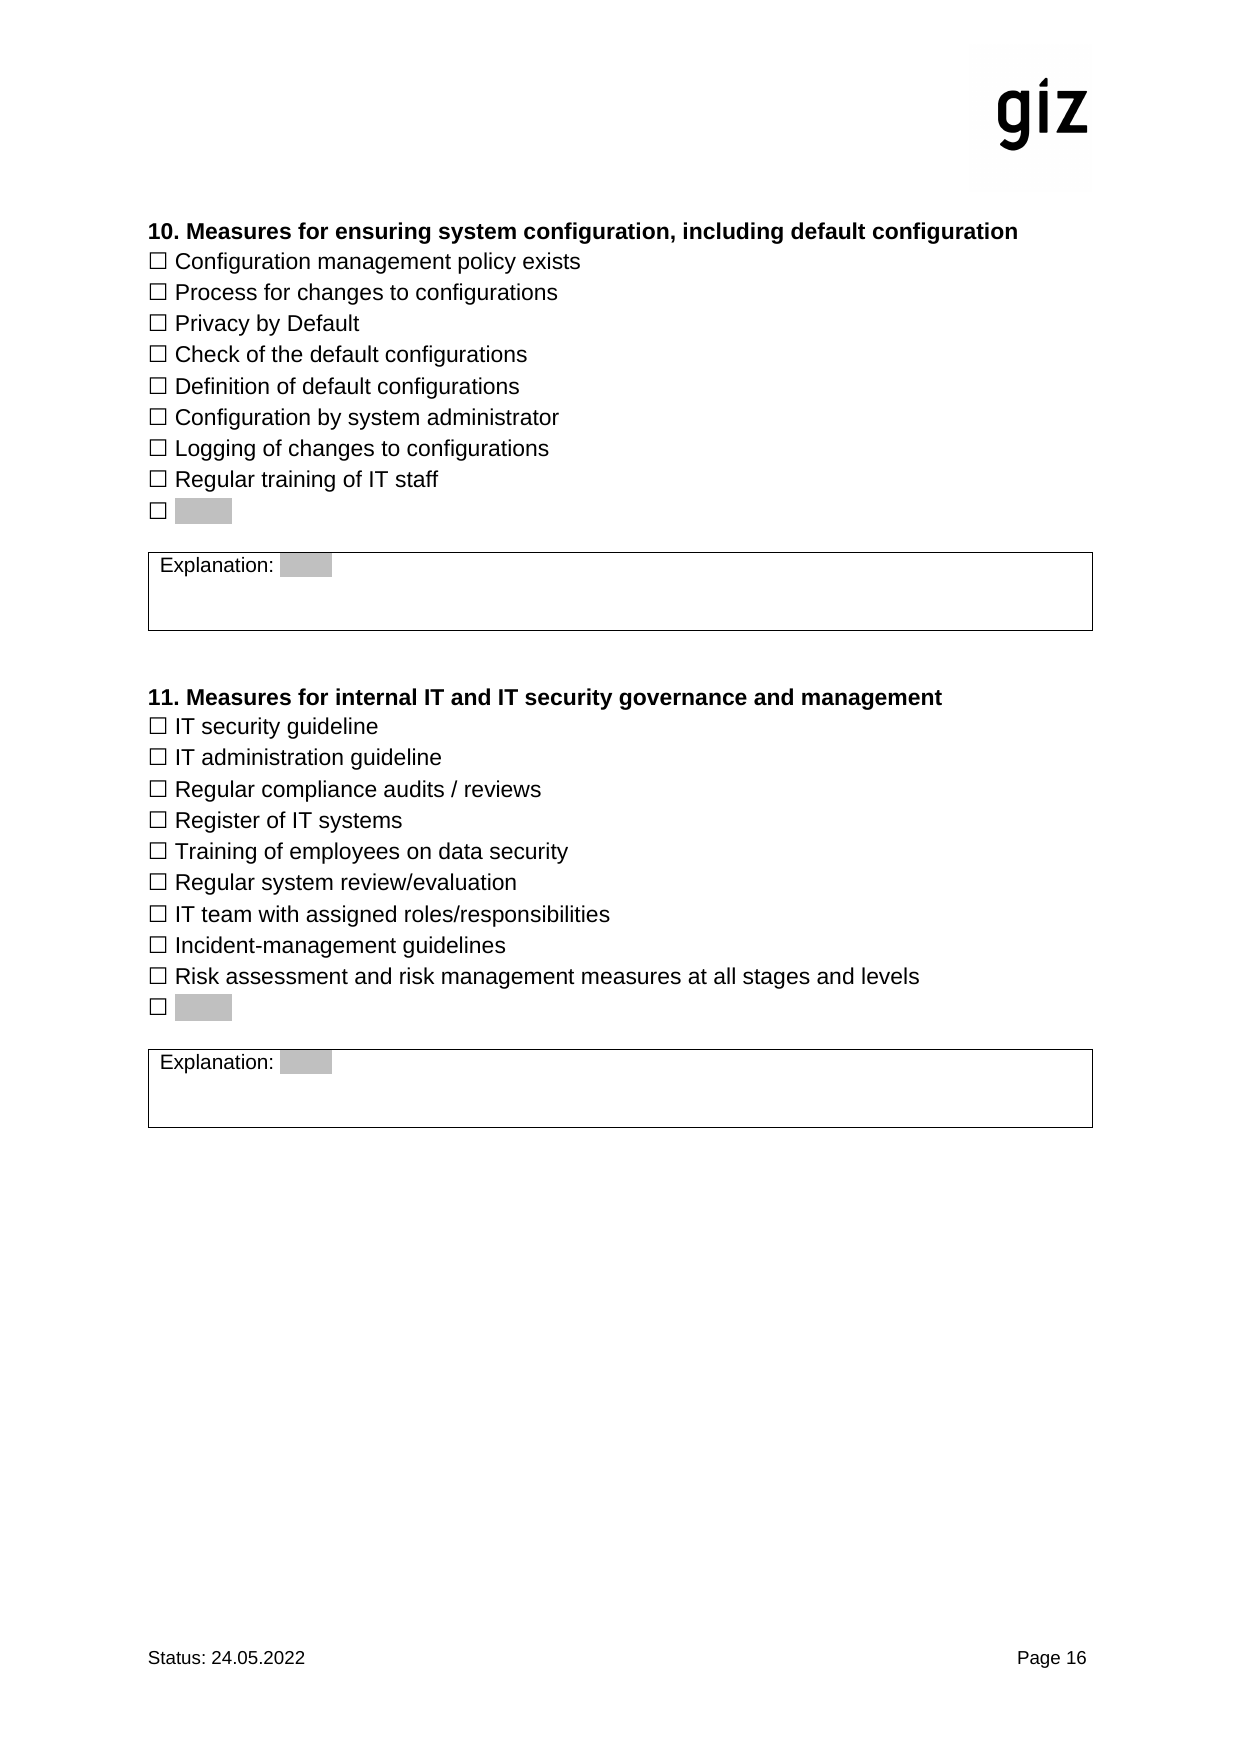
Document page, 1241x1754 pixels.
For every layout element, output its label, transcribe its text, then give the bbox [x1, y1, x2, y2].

text IT team with assigned roles/responsibilities [148, 897, 1092, 929]
text Check of the default configurations [148, 338, 1092, 369]
text IT security guideline [148, 710, 1092, 741]
text Logging of changes to configurations [148, 432, 1092, 463]
table_header Explanation: [149, 553, 1092, 630]
text Definition of default configurations [148, 369, 1092, 401]
text Regular compliance audits / reviews [148, 772, 1092, 804]
text Privacy by Default [148, 307, 1092, 338]
picture [968, 44, 1093, 192]
text Regular training of IT staff [148, 463, 1092, 494]
text Regular system review/evaluation [148, 866, 1092, 897]
text Process for changes to configurations [148, 276, 1092, 307]
text Risk assessment and risk management measures at all stages and levels [148, 960, 1092, 991]
table_header Explanation: [149, 1050, 1092, 1127]
text Incident-management guidelines [148, 929, 1092, 960]
text IT administration guideline [148, 741, 1092, 772]
text Training of employees on data security [148, 835, 1092, 866]
text Configuration management policy exists [148, 244, 1092, 276]
text Configuration by system administrator [148, 401, 1092, 432]
text 10. Measures for ensuring system configuration, including default configuration [148, 218, 1092, 244]
text 11. Measures for internal IT and IT security governance and management [148, 684, 1092, 710]
text Register of IT systems [148, 804, 1092, 835]
